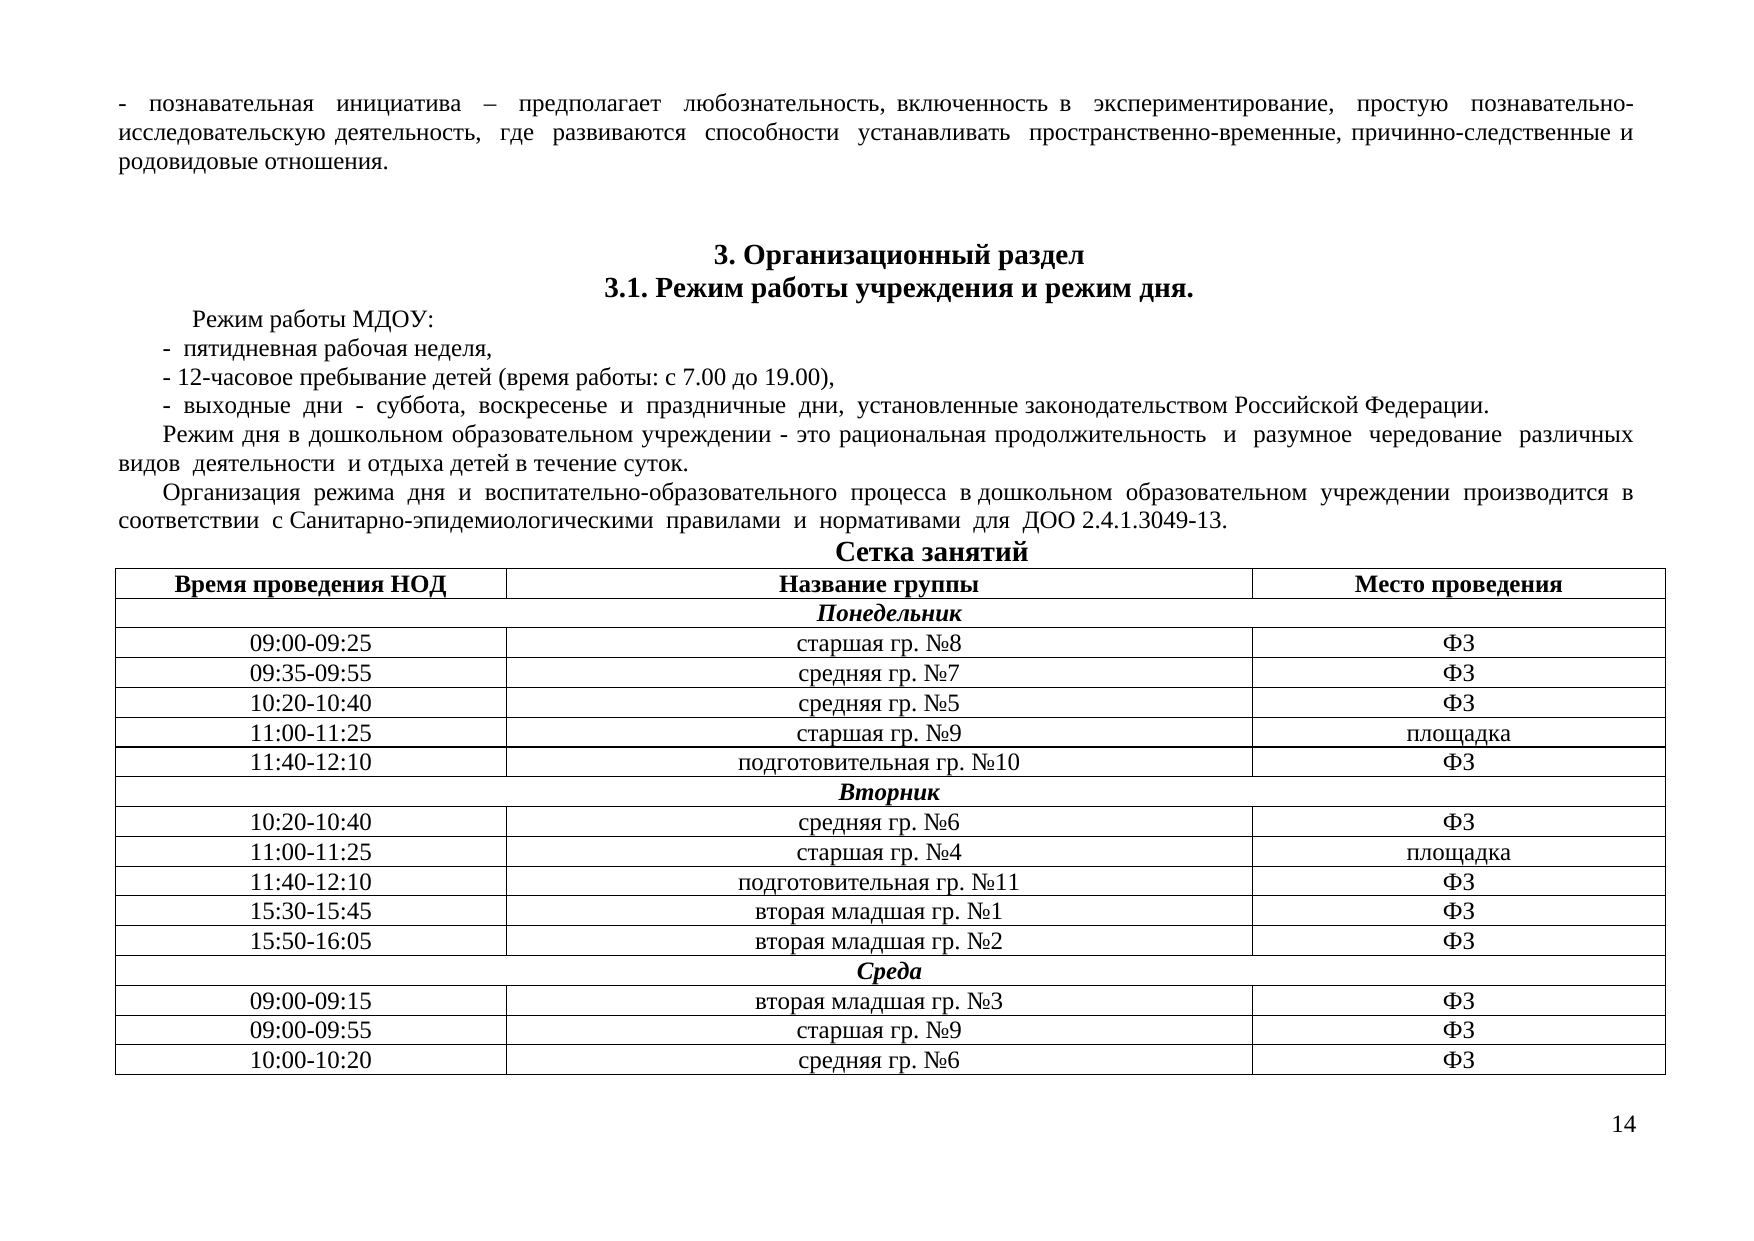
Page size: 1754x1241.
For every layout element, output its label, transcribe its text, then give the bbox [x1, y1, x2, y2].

table_cell 10:00-10:20 [116, 1045, 506, 1074]
text - познавательная инициатива – предполагает любознательность, включенность в экспериментирование, простую познавательно-исследовательскую деятельность, где развиваются способности устанавливать пространственно-временные, причинно-следственные и родовидовые отношения. [118, 88, 1636, 175]
table_cell 15:30-15:45 [116, 896, 506, 925]
table_cell 10:20-10:40 [116, 807, 506, 836]
table_cell 09:00-09:55 [116, 1016, 506, 1044]
table_cell ФЗ [1253, 896, 1665, 925]
text Организация режима дня и воспитательно-образовательного процесса в дошкольном образовательном учреждении производится в соответствии с Санитарно-эпидемиологическими правилами и нормативами для ДОО 2.4.1.3049-13. [118, 477, 1636, 534]
table_header Время проведения НОД [116, 569, 506, 597]
text 3.1. Режим работы учреждения и режим дня. [118, 271, 1636, 304]
table_cell вторая младшая гр. №3 [507, 986, 1252, 1014]
table_cell ФЗ [1253, 1016, 1665, 1044]
table_cell ФЗ [1253, 926, 1665, 955]
table_cell ФЗ [1253, 658, 1665, 687]
text 3. Организационный раздел [118, 237, 1636, 271]
table_cell 09:35-09:55 [116, 658, 506, 687]
table_cell вторая младшая гр. №2 [507, 926, 1252, 955]
table_cell старшая гр. №9 [507, 1016, 1252, 1044]
table_header Место проведения [1253, 569, 1665, 597]
text - 12-часовое пребывание детей (время работы: с 7.00 до 19.00), [118, 362, 1636, 390]
table_cell 11:40-12:10 [116, 867, 506, 895]
table_cell ФЗ [1253, 986, 1665, 1014]
table_cell ФЗ [1253, 867, 1665, 895]
text - выходные дни - суббота, воскресенье и праздничные дни, установленные законодательством Российской Федерации. [118, 390, 1636, 419]
table_cell Вторник [116, 777, 1665, 806]
table_cell средняя гр. №7 [507, 658, 1252, 687]
table_cell ФЗ [1253, 1045, 1665, 1074]
table_cell 11:00-11:25 [116, 718, 506, 746]
table_cell 11:00-11:25 [116, 837, 506, 866]
table_cell ФЗ [1253, 748, 1665, 776]
table_cell Понедельник [116, 599, 1665, 627]
table_cell средняя гр. №6 [507, 807, 1252, 836]
table_cell подготовительная гр. №11 [507, 867, 1252, 895]
table_cell 09:00-09:15 [116, 986, 506, 1014]
table_cell вторая младшая гр. №1 [507, 896, 1252, 925]
table_cell ФЗ [1253, 628, 1665, 657]
table_cell средняя гр. №6 [507, 1045, 1252, 1074]
table_cell площадка [1253, 837, 1665, 866]
table_cell ФЗ [1253, 807, 1665, 836]
table_cell средняя гр. №5 [507, 688, 1252, 717]
table_cell 09:00-09:25 [116, 628, 506, 657]
table_cell старшая гр. №8 [507, 628, 1252, 657]
text - пятидневная рабочая неделя, [118, 333, 1636, 362]
table_cell Среда [116, 956, 1665, 985]
table_cell старшая гр. №9 [507, 718, 1252, 746]
table_cell старшая гр. №4 [507, 837, 1252, 866]
table_cell площадка [1253, 718, 1665, 746]
table_cell 15:50-16:05 [116, 926, 506, 955]
text Режим работы МДОУ: [118, 304, 1636, 333]
table_header Название группы [507, 569, 1252, 597]
table_cell ФЗ [1253, 688, 1665, 717]
table_cell 11:40-12:10 [116, 748, 506, 776]
text Режим дня в дошкольном образовательном учреждении - это рациональная продолжительность и разумное чередование различных видов деятельности и отдыха детей в течение суток. [118, 419, 1636, 477]
table_cell подготовительная гр. №10 [507, 748, 1252, 776]
text Сетка занятий [149, 534, 1636, 568]
table_cell 10:20-10:40 [116, 688, 506, 717]
